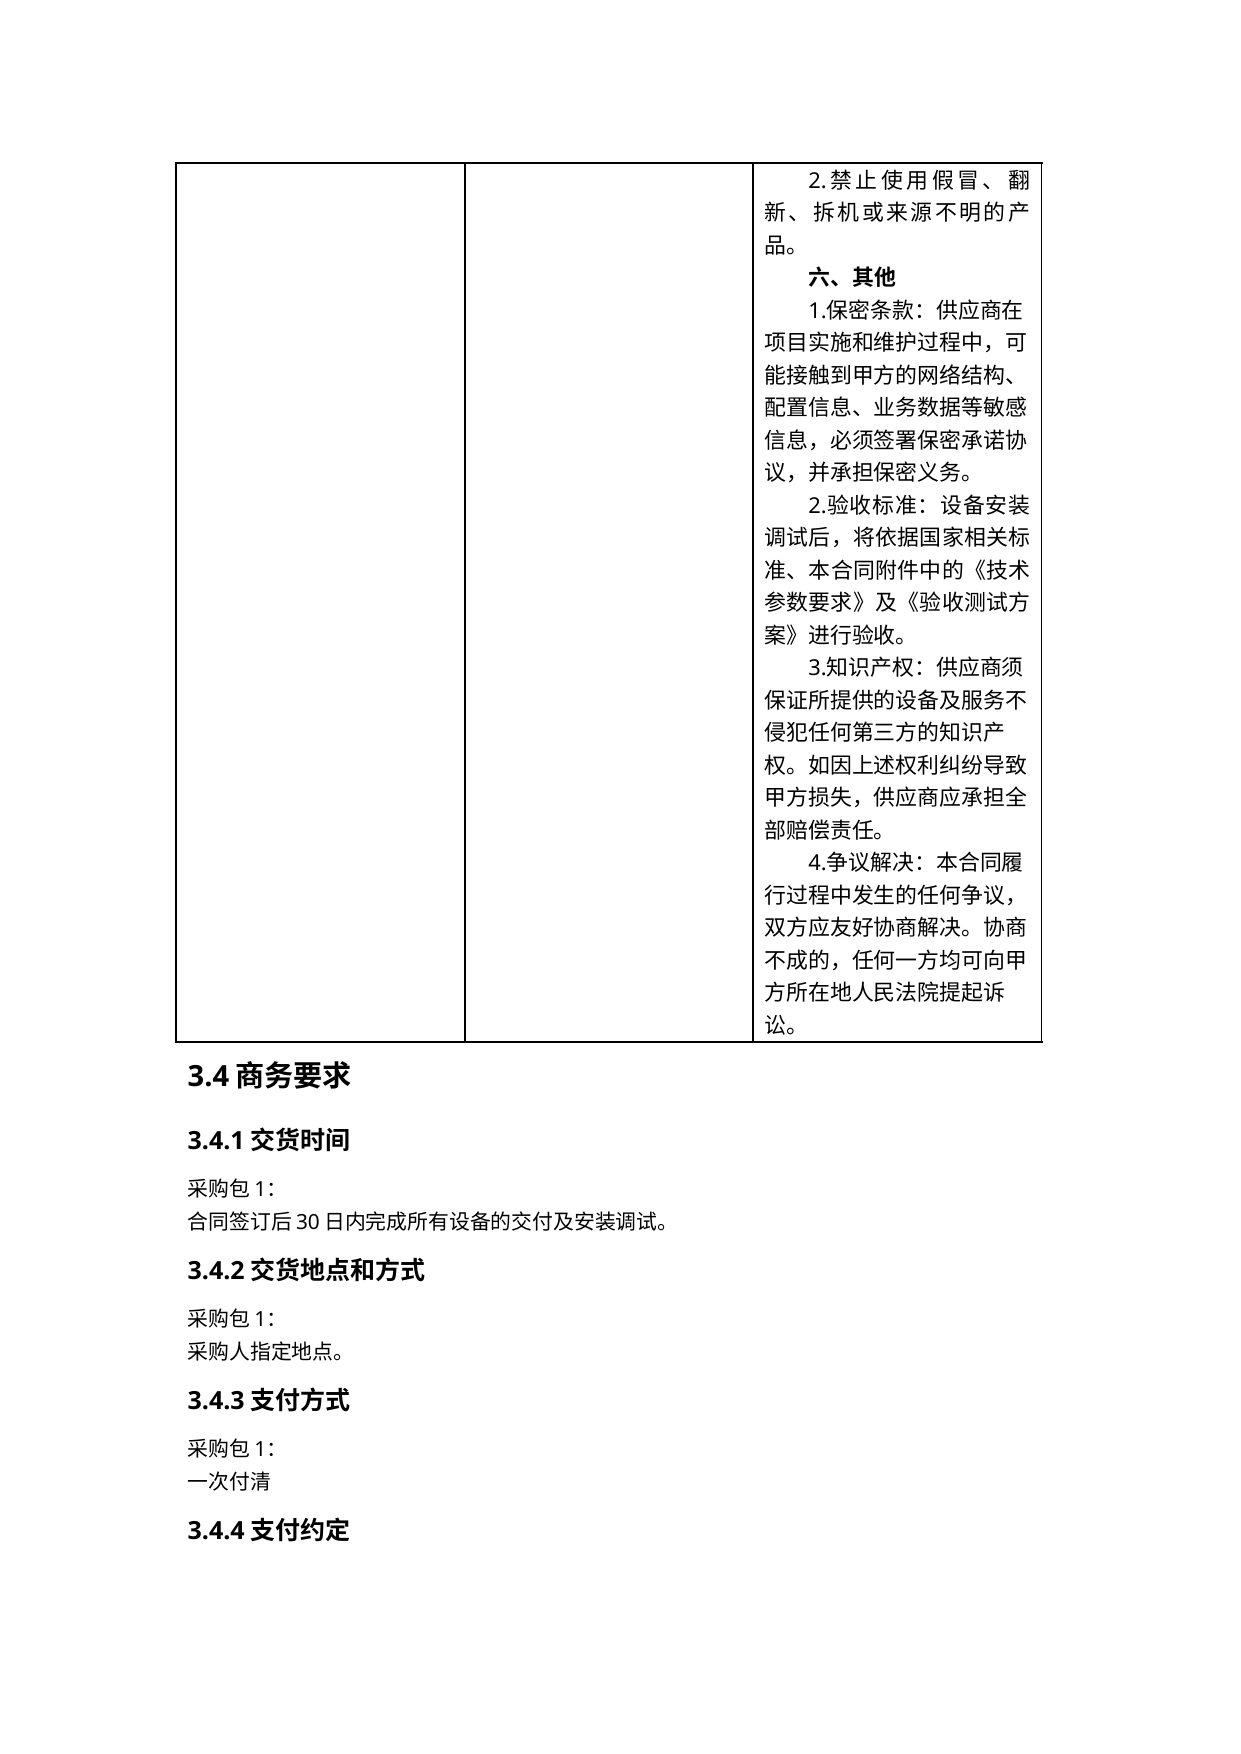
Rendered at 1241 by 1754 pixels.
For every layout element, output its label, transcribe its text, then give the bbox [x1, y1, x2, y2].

text 采购包1： [187, 1433, 1053, 1465]
text 3.4.3支付方式 [187, 1368, 1053, 1433]
table_cell [466, 164, 752, 1041]
text 3.4.1交货时间 [187, 1108, 1053, 1173]
text 3.4.4支付约定 [187, 1498, 1053, 1563]
text 采购包1： [187, 1173, 1053, 1205]
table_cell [754, 164, 1041, 1041]
text 3.4.2交货地点和方式 [187, 1238, 1053, 1303]
table_cell 1 [177, 164, 464, 1041]
text 采购包1： [187, 1303, 1053, 1335]
text 合同签订后30日内完成所有设备的交付及安装调试。 [187, 1205, 1053, 1238]
text 采购人指定地点。 [187, 1335, 1053, 1368]
text 一次付清 [187, 1465, 1053, 1498]
text 3.4商务要求 [187, 1043, 1053, 1108]
